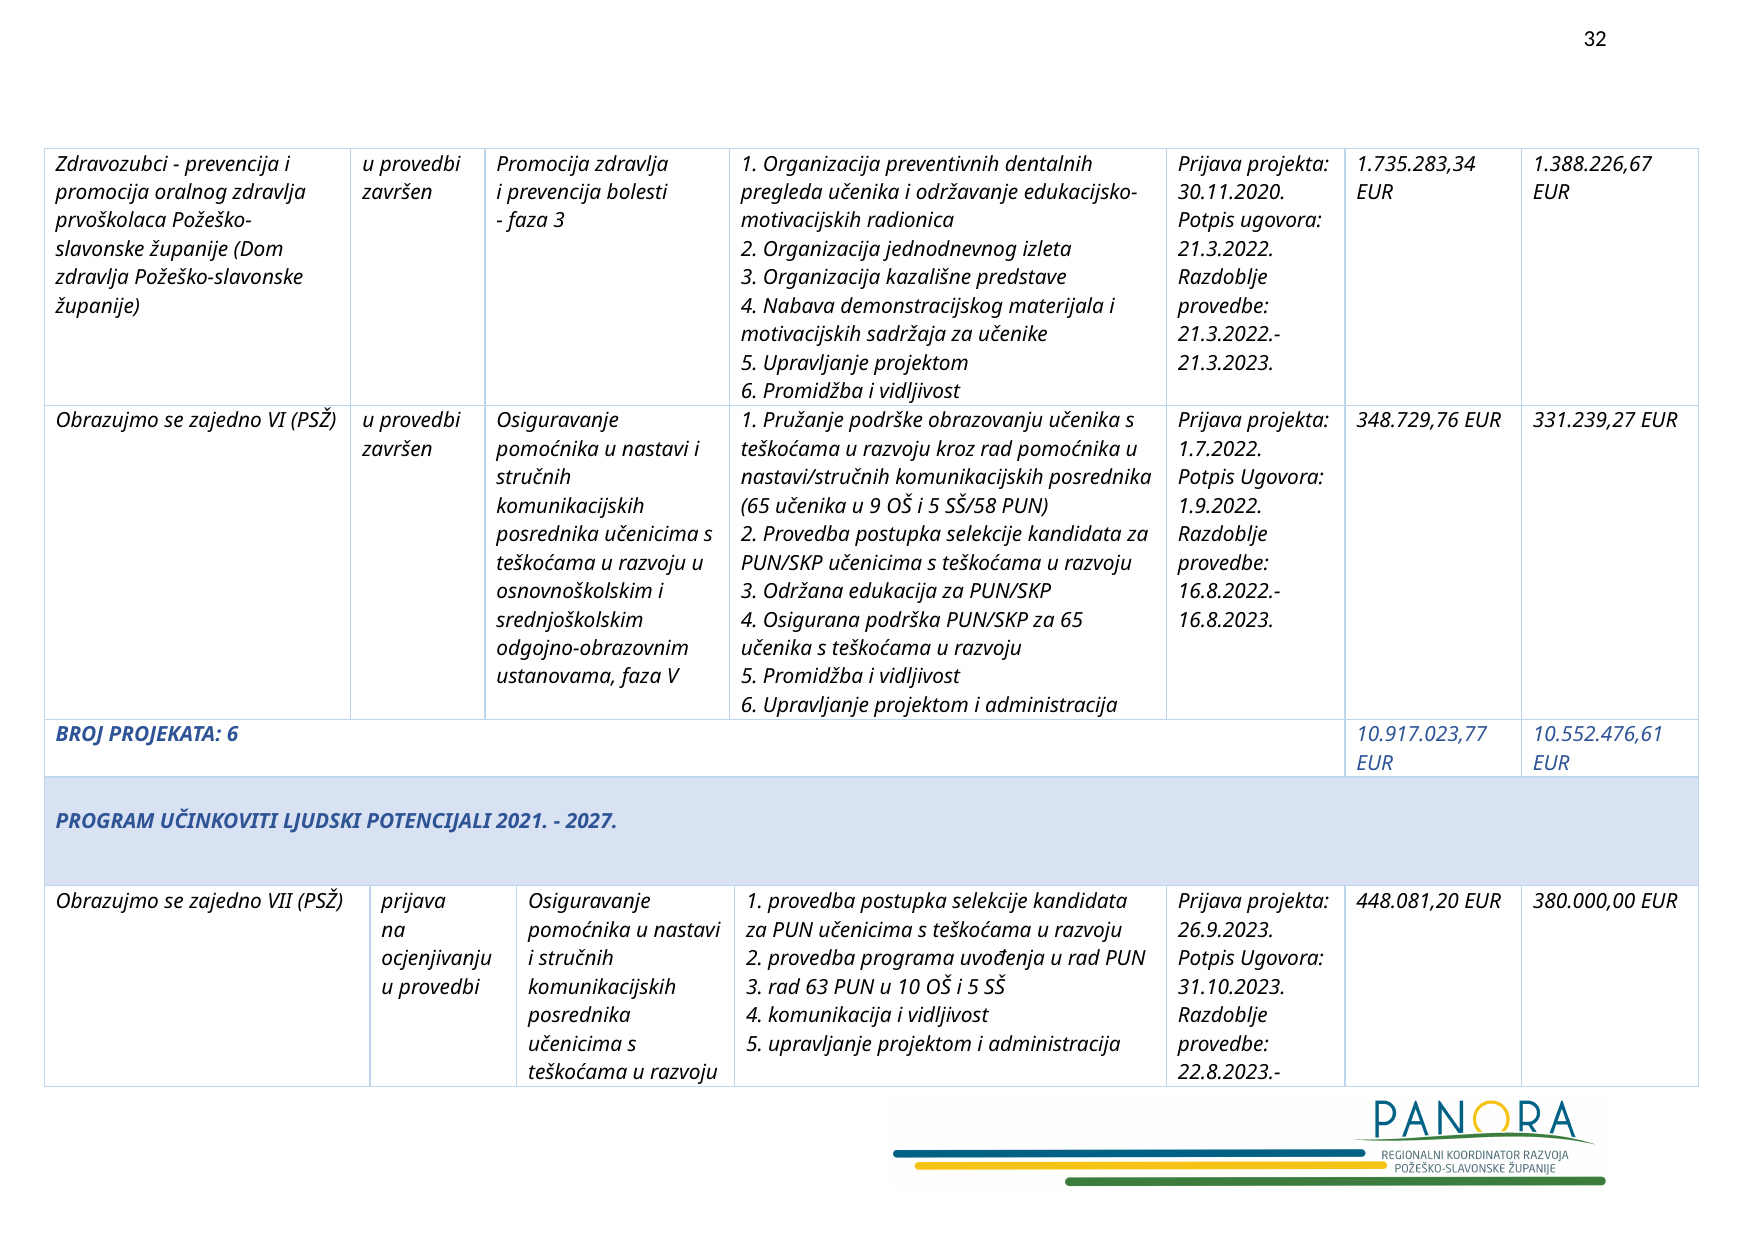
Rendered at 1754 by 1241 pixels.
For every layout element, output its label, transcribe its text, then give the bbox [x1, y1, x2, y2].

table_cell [371, 886, 516, 1086]
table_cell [1167, 886, 1344, 1086]
table_cell PROGRAM UČINKOVITI LJUDSKI POTENCIJALI 2021. - 2027. [45, 778, 1698, 885]
table_cell 348.729,76 EUR [1346, 406, 1521, 718]
table_cell u provedbi završen [351, 406, 484, 718]
table_cell Osiguravanje pomoćnika u nastavi i stručnih komunikacijskih posrednika učenicima s teškoćama u razvoju u osnovnoškolskim i srednjoškolskim odgojno-obrazovnim ustanovama, faza V [486, 406, 729, 718]
table_cell Obrazujmo se zajedno VI (PSŽ) [45, 406, 350, 718]
table_cell Prijava projekta: 30.11.2020. Potpis ugovora: 21.3.2022. Razdoblje provedbe: 21.3.2022.- 21.3.2023. [1167, 149, 1344, 404]
table_cell 1.735.283,34 EUR [1346, 149, 1521, 404]
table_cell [45, 886, 369, 1086]
table_cell u provedbi završen [351, 149, 484, 404]
table_cell 10.552.476,61 EUR [1522, 720, 1698, 776]
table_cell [517, 886, 734, 1086]
table_cell 10.917.023,77 EUR [1346, 720, 1521, 776]
table_cell 448.081,20 EUR [1346, 886, 1521, 1086]
table_cell 1. Organizacija preventivnih dentalnih pregleda učenika i održavanje edukacijsko-motivacijskih radionica 2. Organizacija jednodnevnog izleta 3. Organizacija kazališne predstave 4. Nabava demonstracijskog materijala i motivacijskih sadržaja za učenike 5. Upravljanje projektom 6. Promidžba i vidljivost [730, 149, 1166, 404]
table_cell BROJ PROJEKATA: 6 [45, 720, 1344, 776]
table_cell Zdravozubci - prevencija i promocija oralnog zdravlja prvoškolaca Požeško-slavonske županije (Dom zdravlja Požeško-slavonske županije) [45, 149, 350, 404]
table_cell 1.388.226,67 EUR [1522, 149, 1698, 404]
table_cell Prijava projekta: 1.7.2022. Potpis Ugovora: 1.9.2022. Razdoblje provedbe: 16.8.2022.- 16.8.2023. [1167, 406, 1344, 718]
table_cell 331.239,27 EUR [1522, 406, 1698, 718]
table_cell Promocija zdravlja i prevencija bolesti - faza 3 [486, 149, 729, 404]
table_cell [735, 886, 1166, 1086]
table_cell 1. Pružanje podrške obrazovanju učenika s teškoćama u razvoju kroz rad pomoćnika u nastavi/stručnih komunikacijskih posrednika (65 učenika u 9 OŠ i 5 SŠ/58 PUN) 2. Provedba postupka selekcije kandidata za PUN/SKP učenicima s teškoćama u razvoju 3. Održana edukacija za PUN/SKP 4. Osigurana podrška PUN/SKP za 65 učenika s teškoćama u razvoju 5. Promidžba i vidljivost 6. Upravljanje projektom i administracija [730, 406, 1166, 718]
table_cell 380.000,00 EUR [1522, 886, 1698, 1086]
